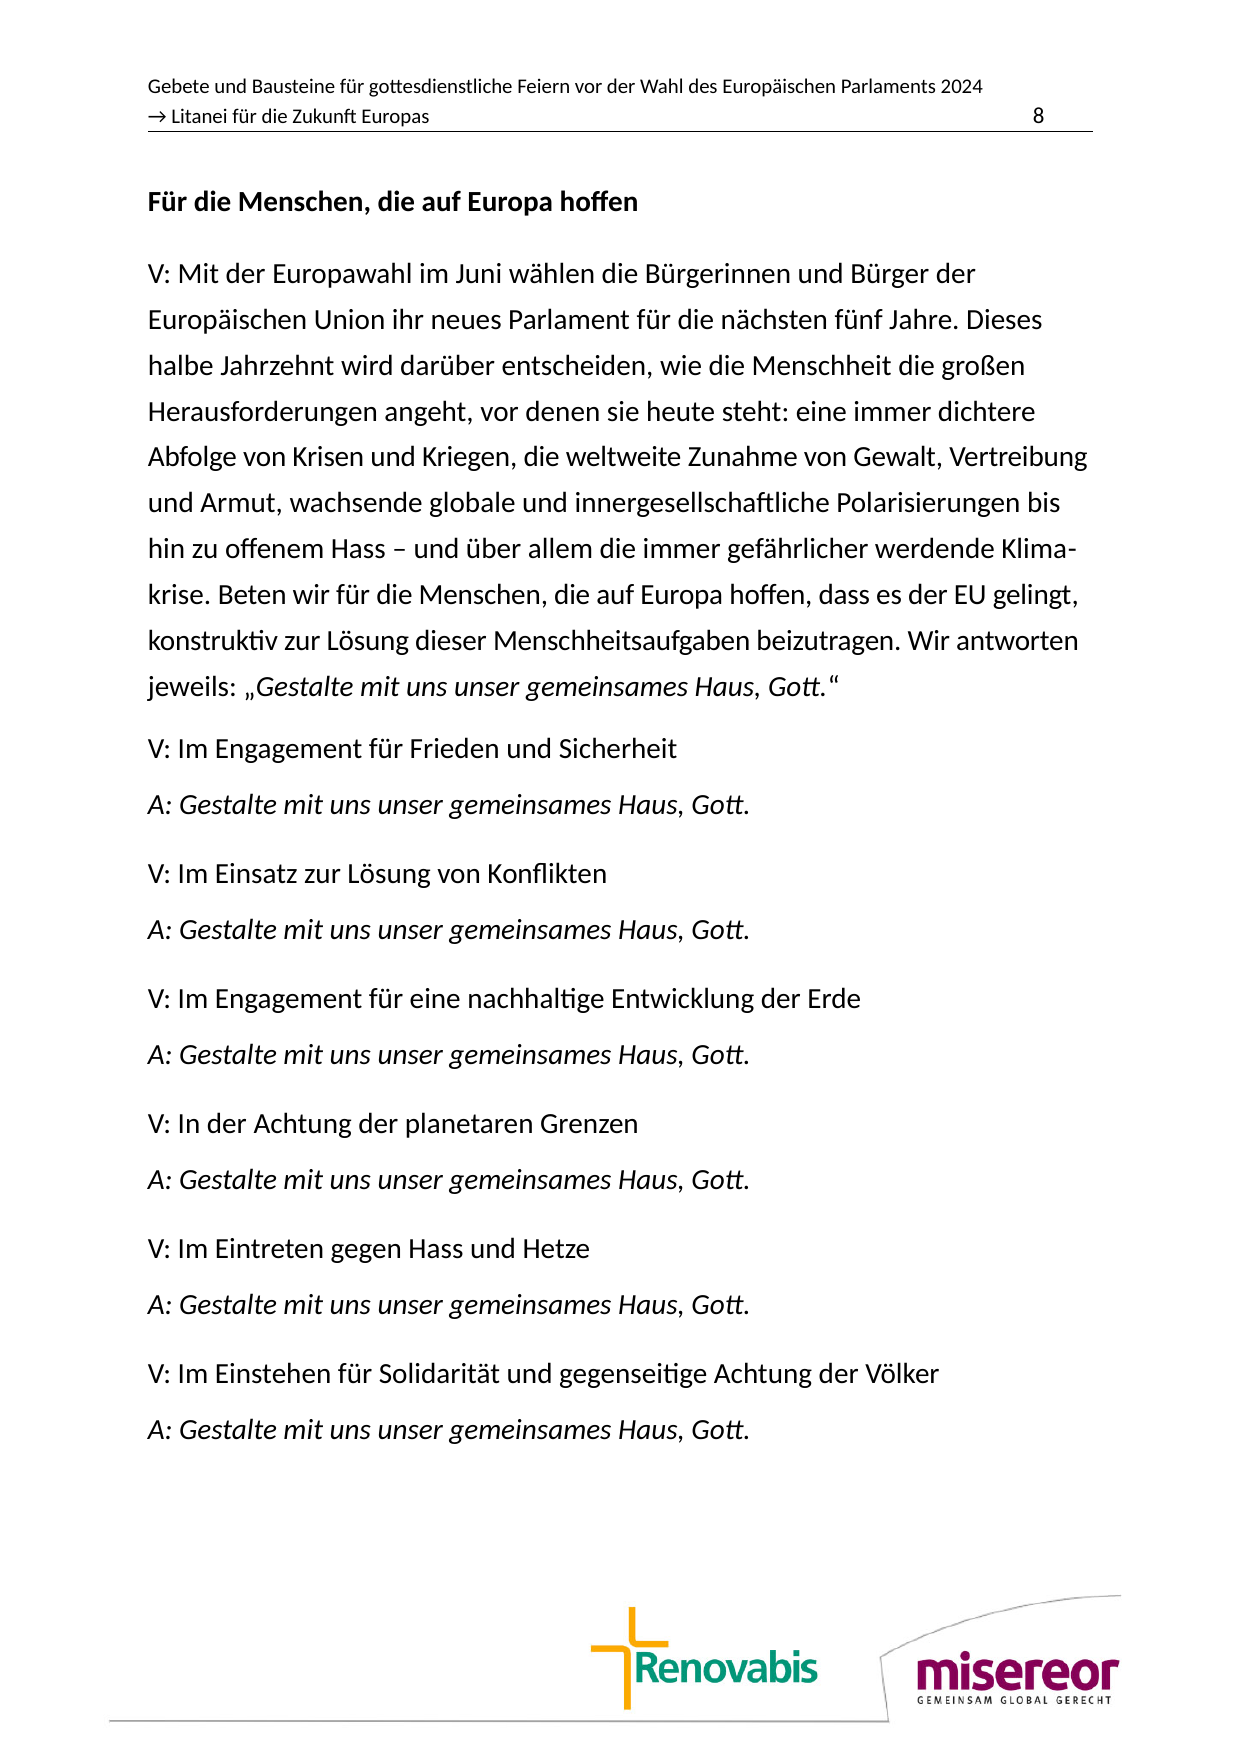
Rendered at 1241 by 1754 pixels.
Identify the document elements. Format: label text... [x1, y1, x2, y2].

picture [14, 1551, 1222, 1739]
text A: Gestalte mit uns unser gemeinsames Haus, Gott. [148, 1401, 1093, 1447]
text V: In der Achtung der planetaren Grenzen [148, 1097, 1093, 1143]
text A: Gestalte mit uns unser gemeinsames Haus, Gott. [148, 1276, 1093, 1322]
text V: Im Engagement für eine nachhaltige Entwicklung der Erde [148, 972, 1093, 1018]
text V: Mit der Europawahl im Juni wählen die Bürgerinnen und Bürger der Europäischen Union ihr neues Parlament für die nächsten fünf Jahre. Dieses halbe Jahrzehnt wird darüber entscheiden, wie die Menschheit die großen Herausforderungen angeht, vor denen sie heute steht: eine immer dichtere Abfolge von Krisen und Kriegen, die weltweite Zunahme von Gewalt, Vertreibung und Armut, wachsende globale und innergesellschaftliche Polarisierungen bis hin zu offenem Hass – und über allem die immer gefährlicher werdende Klimakrise. Beten wir für die Menschen, die auf Europa hoffen, dass es der EU gelingt, konstruktiv zur Lösung dieser Menschheitsaufgaben beizutragen. Wir antworten jeweils: „Gestalte mit uns unser gemeinsames Haus, Gott.“ [148, 247, 1093, 705]
subtitle Für die Menschen, die auf Europa hoffen [148, 183, 1093, 219]
text A: Gestalte mit uns unser gemeinsames Haus, Gott. [148, 776, 1093, 822]
text A: Gestalte mit uns unser gemeinsames Haus, Gott. [148, 901, 1093, 947]
text A: Gestalte mit uns unser gemeinsames Haus, Gott. [148, 1151, 1093, 1197]
text V: Im Einsatz zur Lösung von Konflikten [148, 847, 1093, 893]
text A: Gestalte mit uns unser gemeinsames Haus, Gott. [148, 1026, 1093, 1072]
text V: Im Engagement für Frieden und Sicherheit [148, 722, 1093, 768]
text V: Im Einstehen für Solidarität und gegenseitige Achtung der Völker [148, 1347, 1093, 1393]
text V: Im Eintreten gegen Hass und Hetze [148, 1222, 1093, 1268]
